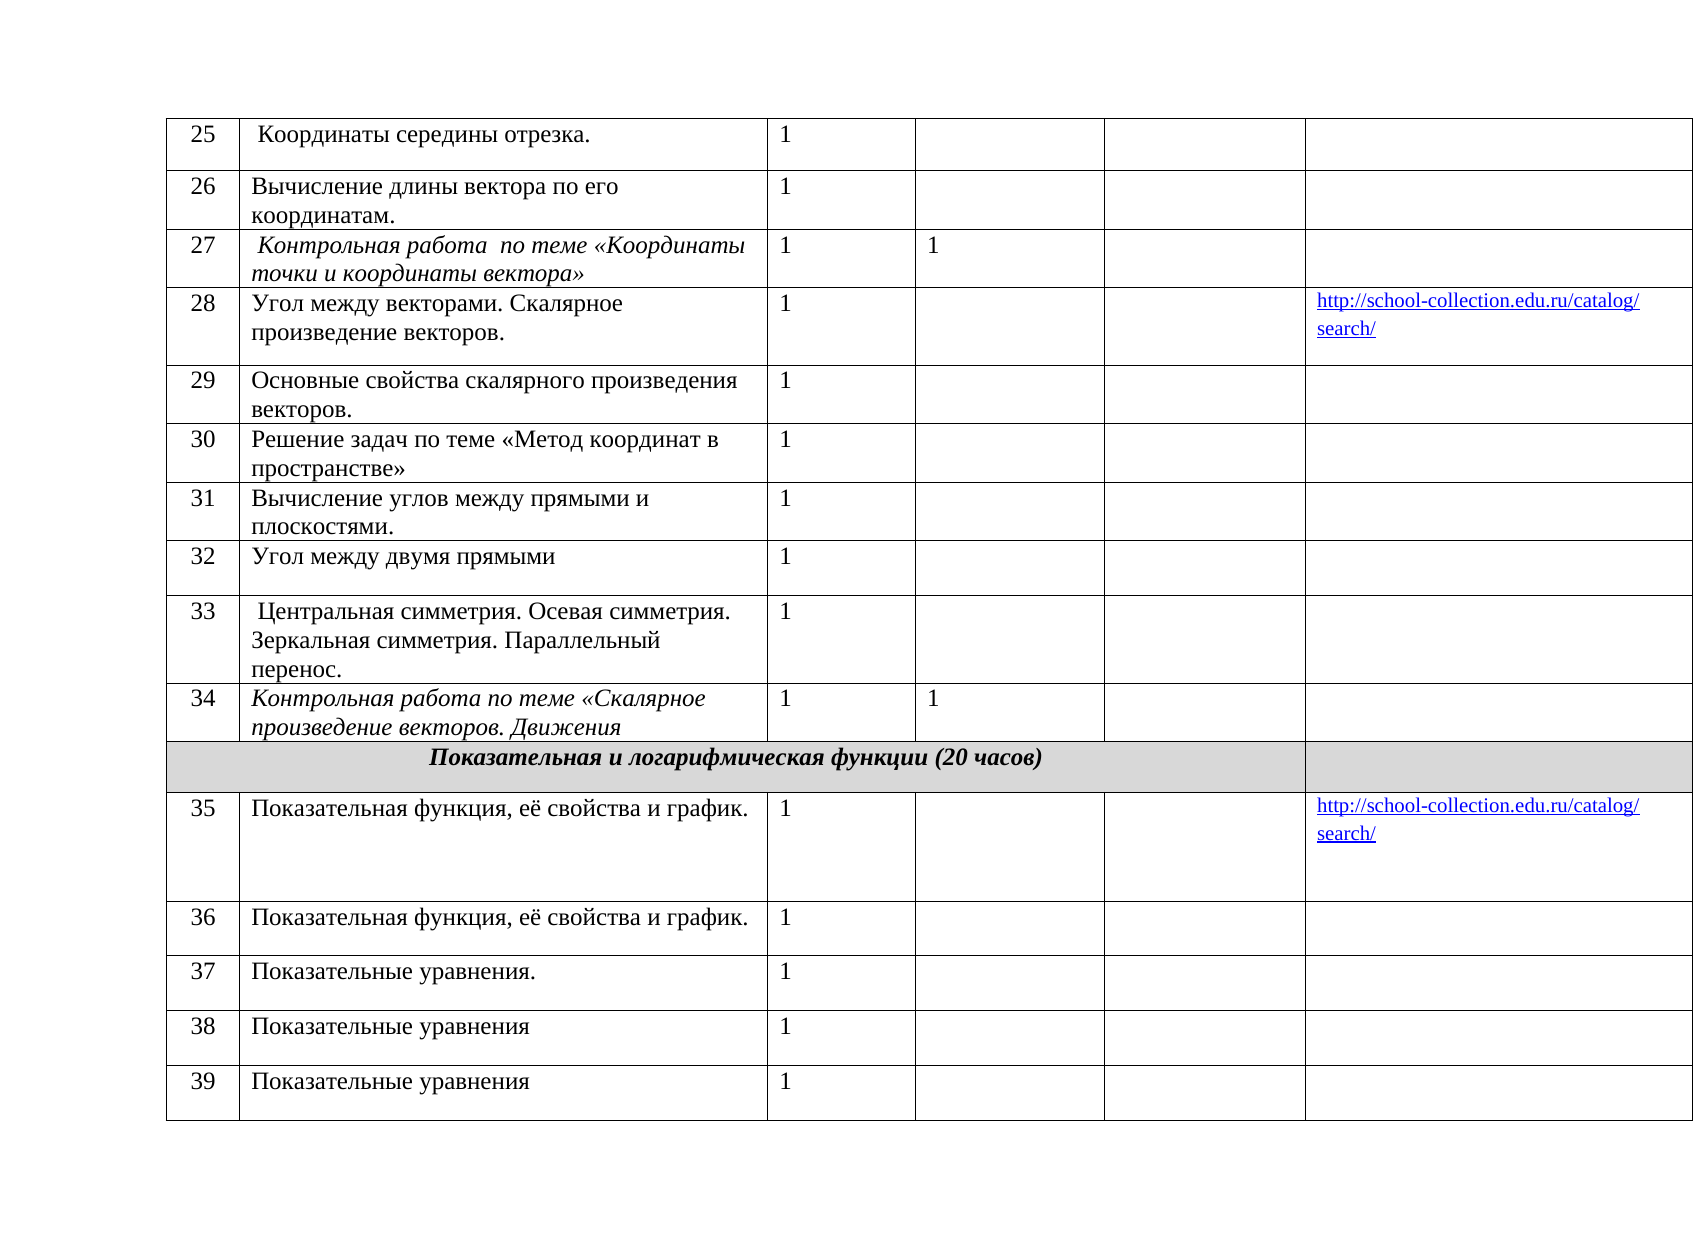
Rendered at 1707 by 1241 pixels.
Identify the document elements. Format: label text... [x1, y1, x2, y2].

table_cell 37 [167, 956, 239, 1010]
table_cell 25 [167, 119, 239, 170]
table_cell [1105, 956, 1305, 1010]
table_cell Показательные уравнения [240, 1066, 767, 1120]
table_cell 1 [768, 1066, 915, 1120]
table_cell [1105, 596, 1305, 682]
table_cell [916, 1066, 1104, 1120]
table_cell Показательная функция, её свойства и график. [240, 902, 767, 955]
table_cell 1 [768, 171, 915, 229]
table_cell [1306, 541, 1692, 595]
table_cell [916, 366, 1104, 423]
table_cell Вычисление длины вектора по его координатам. [240, 171, 767, 229]
table_cell 1 [768, 793, 915, 901]
table_cell [916, 956, 1104, 1010]
table_cell [1306, 684, 1692, 741]
table_cell [1105, 230, 1305, 287]
table_cell [1105, 424, 1305, 482]
table_cell [1105, 793, 1305, 901]
table_cell [916, 541, 1104, 595]
table_cell Показательная и логарифмическая функции (20 часов) [167, 742, 1305, 792]
table_cell [916, 483, 1104, 540]
table_cell [916, 171, 1104, 229]
table_cell 31 [167, 483, 239, 540]
table_cell [1105, 541, 1305, 595]
table_cell Координаты середины отрезка. [240, 119, 767, 170]
table_cell 1 [768, 483, 915, 540]
table_cell [1306, 483, 1692, 540]
table_cell 36 [167, 902, 239, 955]
table_cell 1 [916, 230, 1104, 287]
table_cell [1306, 366, 1692, 423]
table_cell [916, 793, 1104, 901]
table_cell 1 [768, 956, 915, 1010]
table_cell [1306, 902, 1692, 955]
table_cell 35 [167, 793, 239, 901]
table_cell [1306, 1066, 1692, 1120]
table_cell [1105, 902, 1305, 955]
table_cell 1 [768, 1011, 915, 1065]
table_cell [1306, 171, 1692, 229]
table_cell [916, 902, 1104, 955]
table_cell [1105, 1066, 1305, 1120]
table_cell Основные свойства скалярного произведения векторов. [240, 366, 767, 423]
table_cell [916, 424, 1104, 482]
table_cell [1306, 742, 1692, 792]
table_cell [1306, 119, 1692, 170]
table_cell Угол между двумя прямыми [240, 541, 767, 595]
table_cell 1 [768, 424, 915, 482]
table_cell http://school-collection.edu.ru/catalog/search/ [1306, 793, 1692, 901]
table_cell [1306, 596, 1692, 682]
table_cell 1 [768, 684, 915, 741]
table_cell [916, 1011, 1104, 1065]
table_cell 1 [768, 230, 915, 287]
table_cell 33 [167, 596, 239, 682]
table_cell Показательная функция, её свойства и график. [240, 793, 767, 901]
table_cell 34 [167, 684, 239, 741]
table_cell 1 [768, 596, 915, 682]
table_cell 1 [768, 288, 915, 364]
table_cell [1306, 1011, 1692, 1065]
table_cell 28 [167, 288, 239, 364]
table_cell Показательные уравнения. [240, 956, 767, 1010]
table_cell Контрольная работа по теме «Координаты точки и координаты вектора» [240, 230, 767, 287]
table_cell [916, 596, 1104, 682]
table_cell Вычисление углов между прямыми и плоскостями. [240, 483, 767, 540]
table_cell 1 [768, 366, 915, 423]
table_cell [1105, 1011, 1305, 1065]
table_cell 39 [167, 1066, 239, 1120]
table_cell [916, 119, 1104, 170]
table_cell 1 [768, 541, 915, 595]
table_cell 1 [768, 902, 915, 955]
table_cell [1105, 483, 1305, 540]
table_cell 29 [167, 366, 239, 423]
table_cell [1306, 230, 1692, 287]
table_cell Показательные уравнения [240, 1011, 767, 1065]
table_cell http://school-collection.edu.ru/catalog/search/ [1306, 288, 1692, 364]
table_cell 1 [916, 684, 1104, 741]
table_cell Решение задач по теме «Метод координат в пространстве» [240, 424, 767, 482]
table_cell [1306, 424, 1692, 482]
table_cell 26 [167, 171, 239, 229]
table_cell Центральная симметрия. Осевая симметрия. Зеркальная симметрия. Параллельный перенос. [240, 596, 767, 682]
table_cell Угол между векторами. Скалярное произведение векторов. [240, 288, 767, 364]
table_cell [1105, 684, 1305, 741]
table_cell [1105, 288, 1305, 364]
table_cell [1105, 366, 1305, 423]
table_cell 38 [167, 1011, 239, 1065]
table_cell 32 [167, 541, 239, 595]
table_cell 30 [167, 424, 239, 482]
table_cell Контрольная работа по теме «Скалярное произведение векторов. Движения [240, 684, 767, 741]
table_cell 1 [768, 119, 915, 170]
table_cell [1105, 171, 1305, 229]
table_cell [1105, 119, 1305, 170]
table_cell [1306, 956, 1692, 1010]
table_cell [916, 288, 1104, 364]
table_cell 27 [167, 230, 239, 287]
